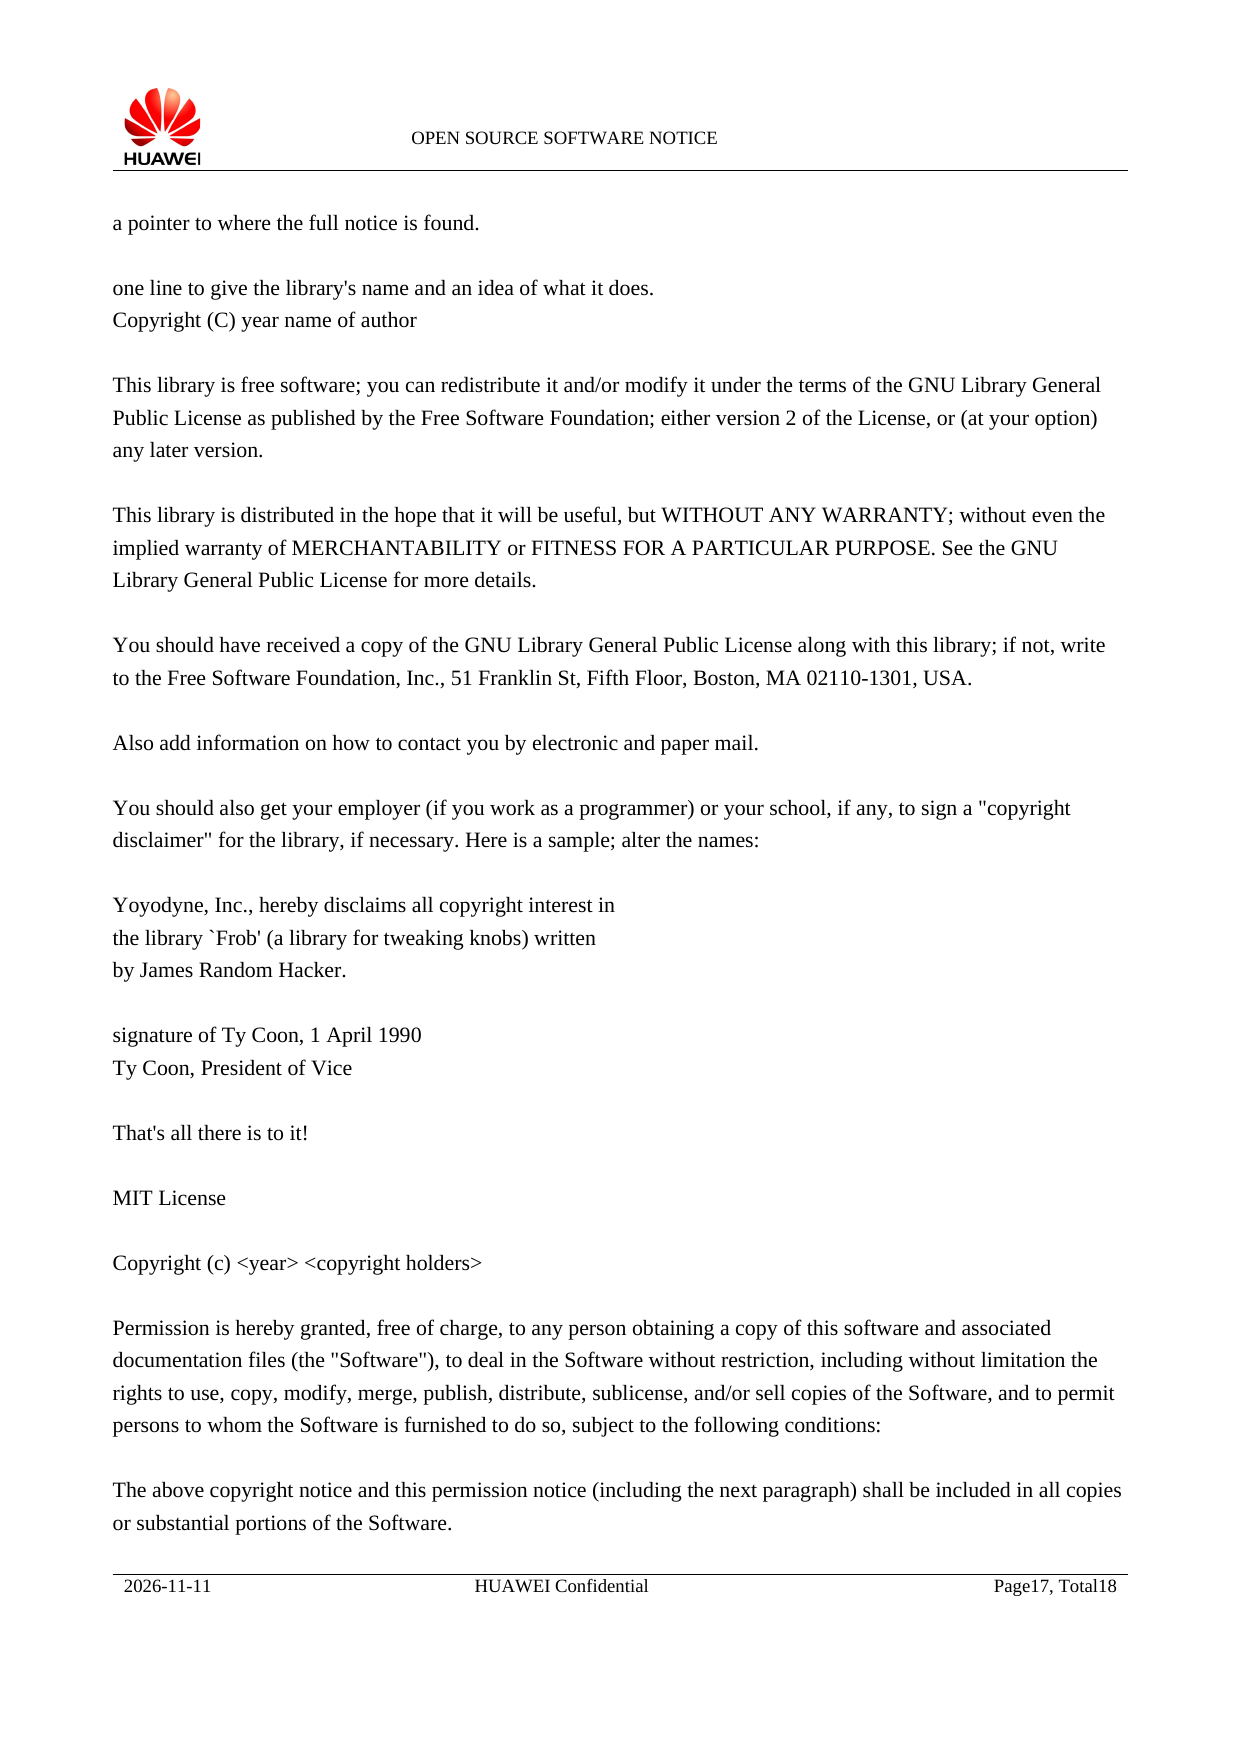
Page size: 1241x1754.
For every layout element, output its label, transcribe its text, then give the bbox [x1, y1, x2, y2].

picture [124, 88, 201, 165]
